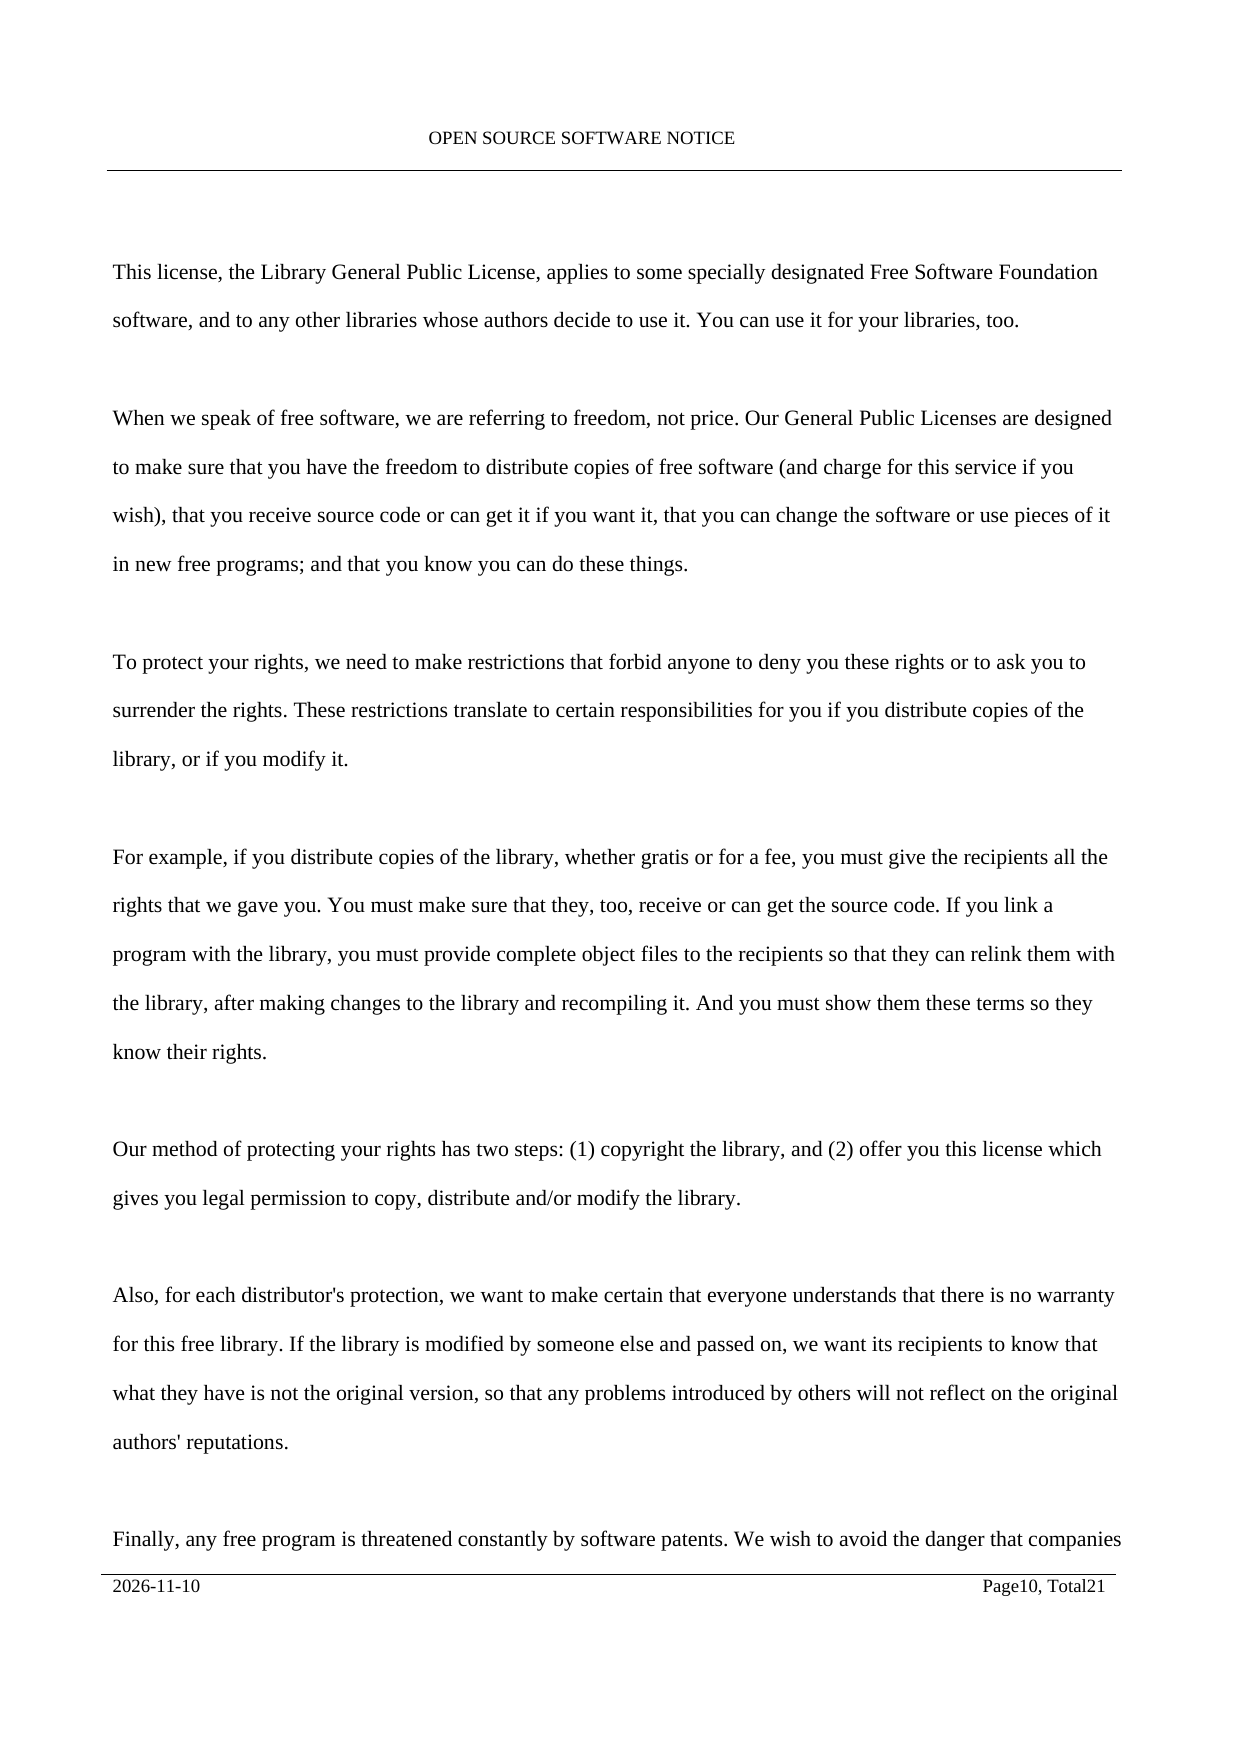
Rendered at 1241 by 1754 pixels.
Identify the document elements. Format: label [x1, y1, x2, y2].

text [112, 206, 1128, 1555]
